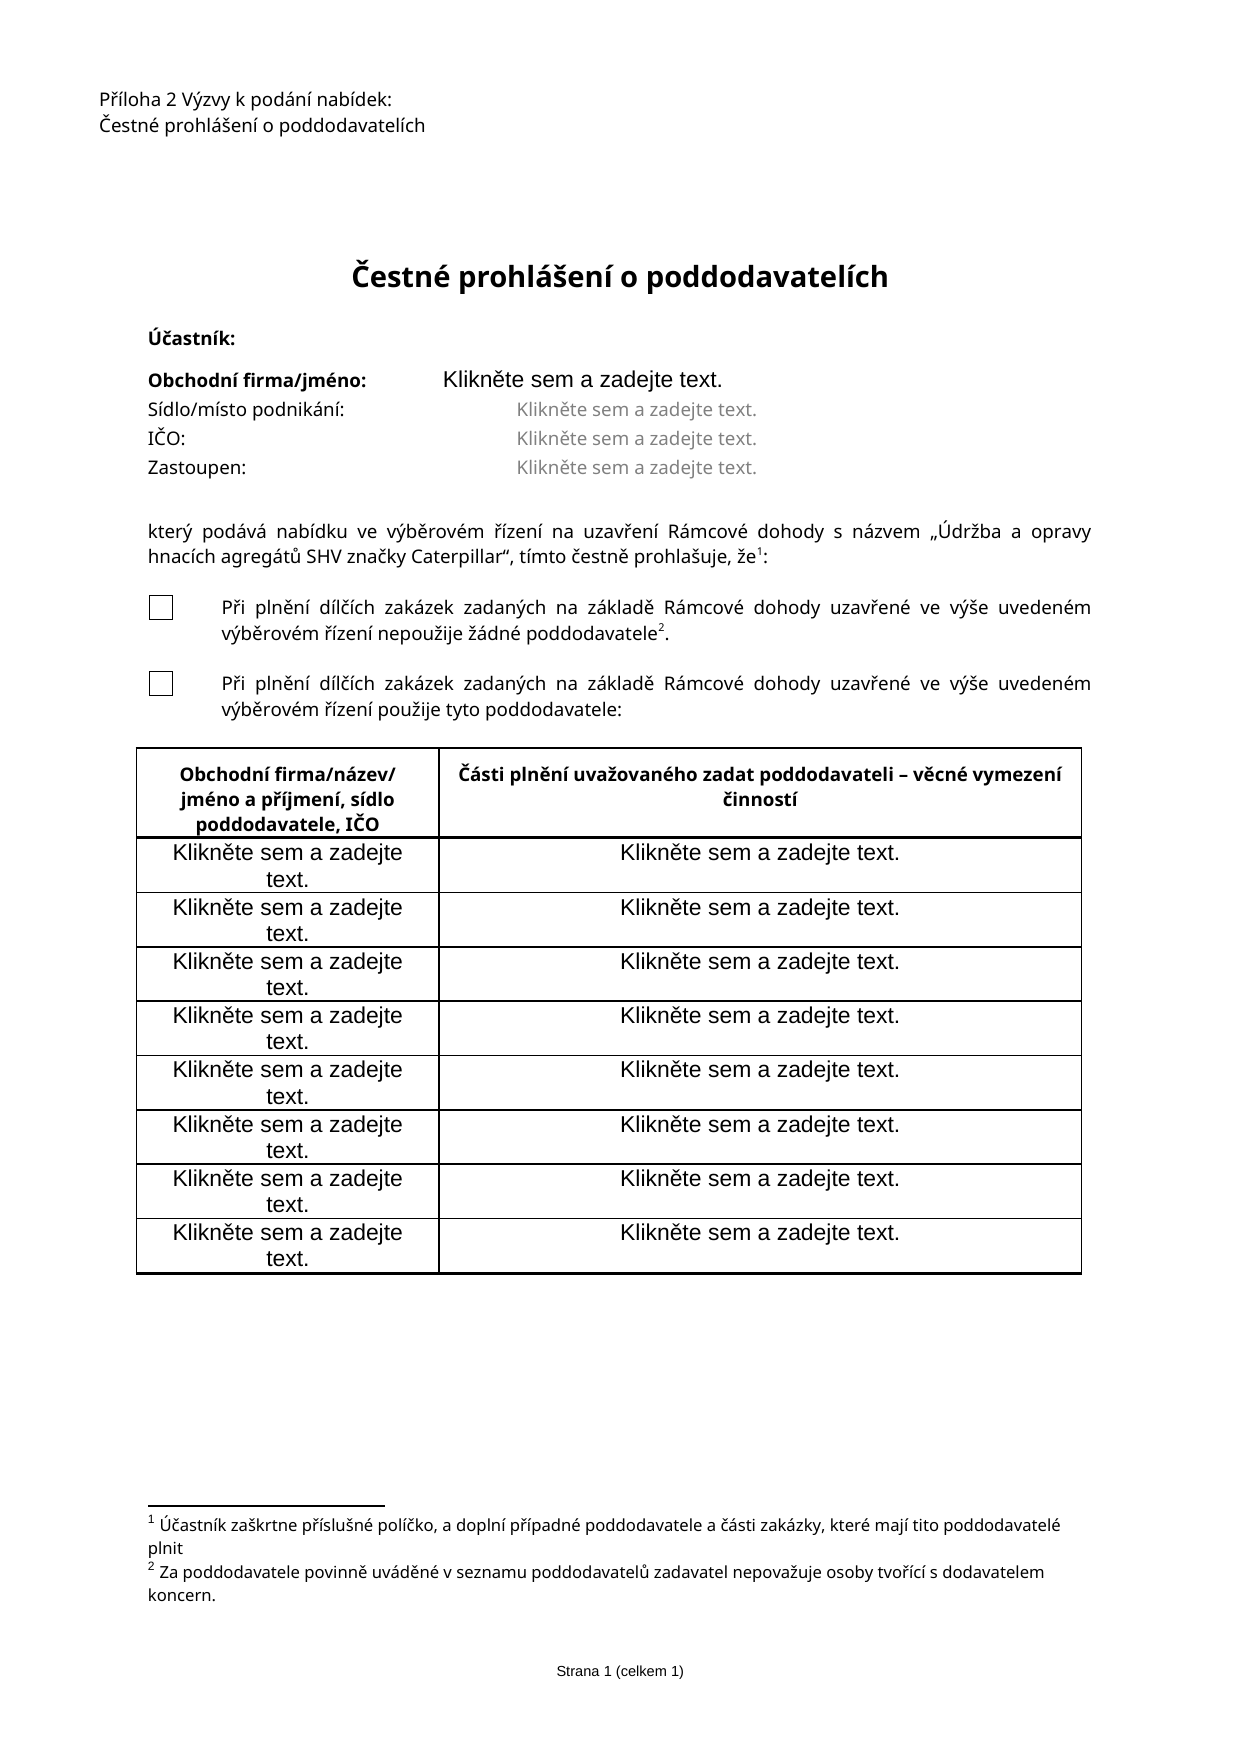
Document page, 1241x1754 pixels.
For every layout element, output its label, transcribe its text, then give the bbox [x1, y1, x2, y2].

text Účastník: [148, 321, 1093, 352]
text Sídlo/místo podnikání: [148, 393, 1093, 422]
text který podává nabídku ve výběrovém řízení na uzavření Rámcové dohody s názvem „Údržba a opravy hnacích agregátů SHV značky Caterpillar“, tímto čestně prohlašuje, že: [148, 518, 1093, 569]
table_header Části plnění uvažovaného zadat poddodavateli – věcné vymezení činností [440, 749, 1081, 836]
text Obchodní firma/jméno: [148, 364, 1093, 393]
text Při plnění dílčích zakázek zadaných na základě Rámcové dohody uzavřené ve výše uvedeném výběrovém řízení nepoužije žádné poddodavatele. [148, 594, 1093, 645]
title Čestné prohlášení o poddodavatelích [148, 256, 1093, 296]
table_header Obchodní firma/název/ jméno a příjmení, sídlo poddodavatele, IČO [137, 749, 438, 836]
text IČO: [148, 422, 1093, 451]
text Při plnění dílčích zakázek zadaných na základě Rámcové dohody uzavřené ve výše uvedeném výběrovém řízení použije tyto poddodavatele: [148, 670, 1093, 721]
text Zastoupen: [148, 451, 1093, 480]
